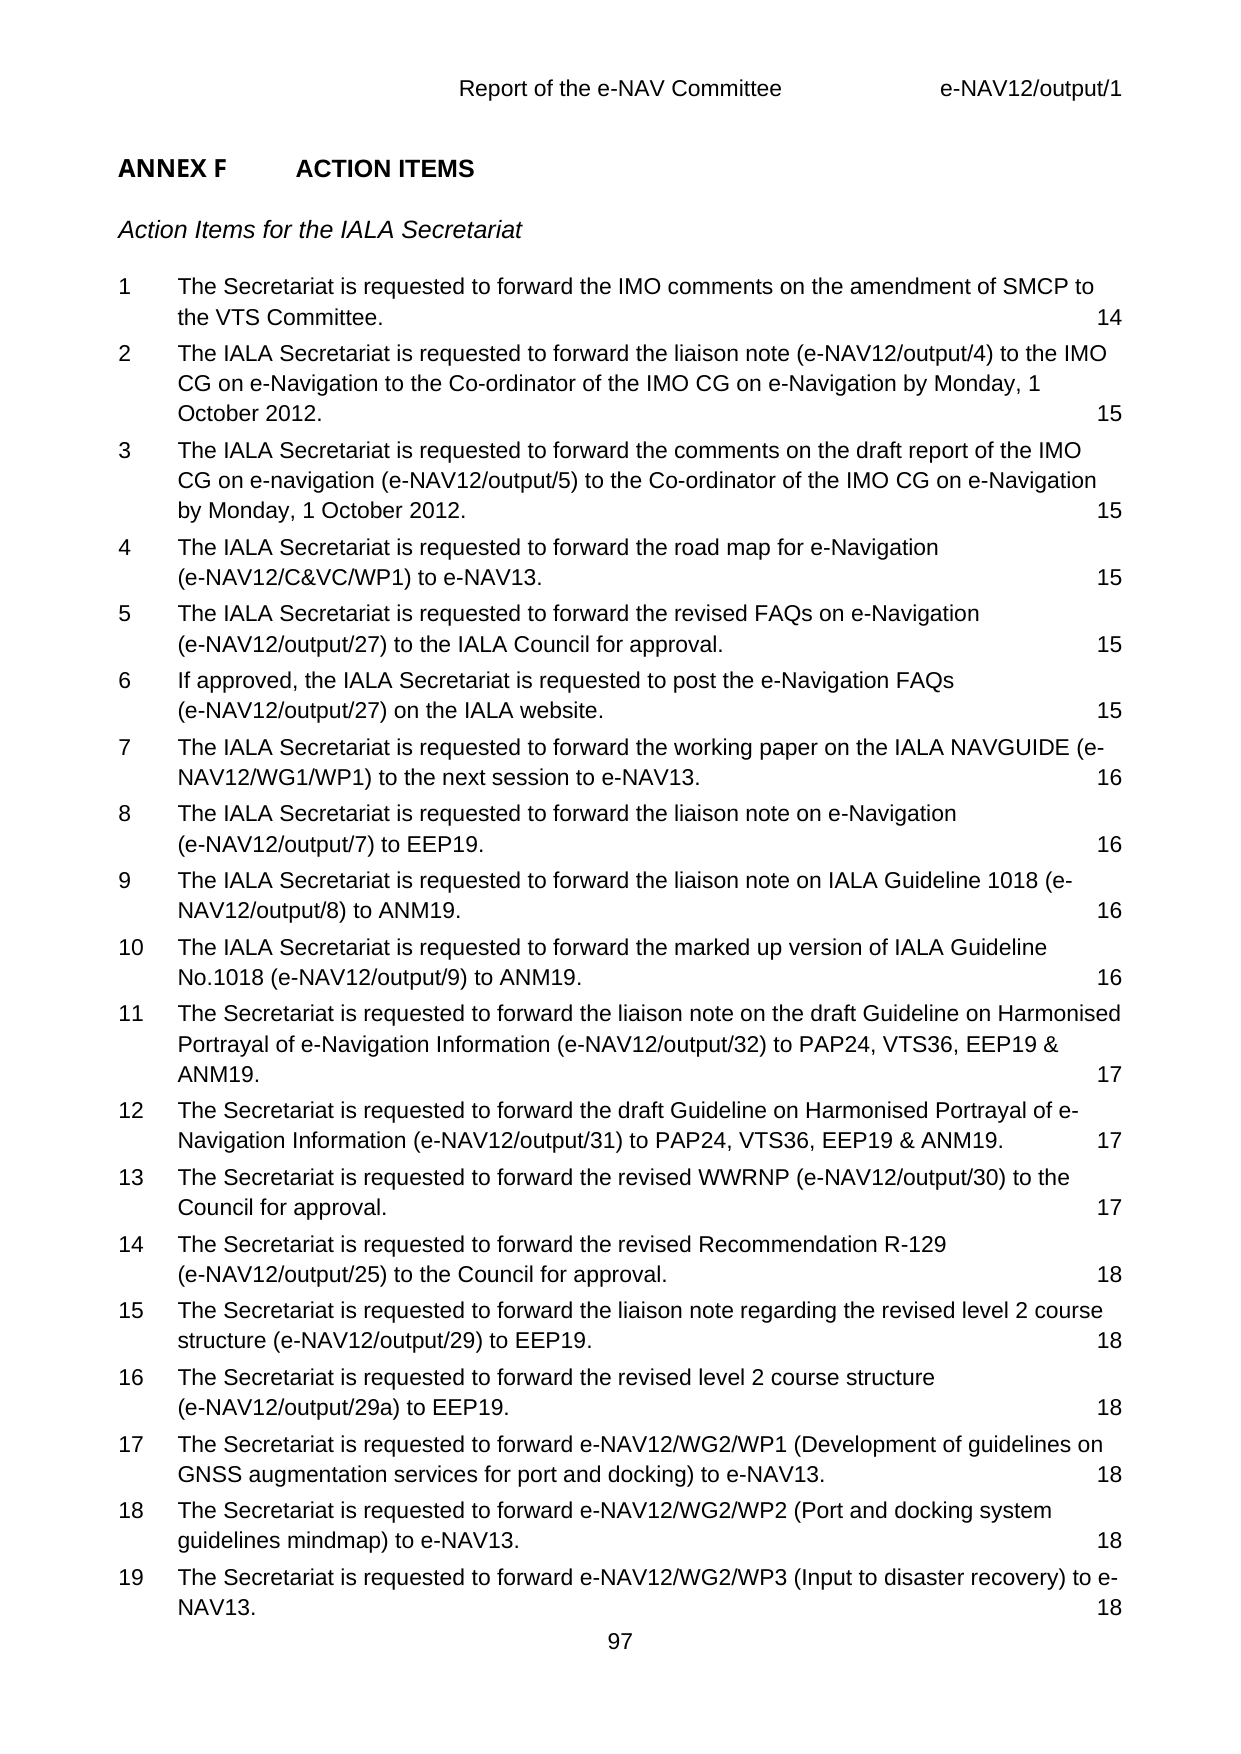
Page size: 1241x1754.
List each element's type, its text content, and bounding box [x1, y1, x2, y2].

text The Secretariat is requested to forward the draft Guideline on Harmonised Portrayal of e-Navigation Information (e-NAV12/output/31) to PAP24, VTS36, EEP19 & ANM19. 17 [118, 1097, 1122, 1154]
text The Secretariat is requested to forward the revised Recommendation R-129 (e-NAV12/output/25) to the Council for approval. 18 [118, 1231, 1122, 1287]
text The IALA Secretariat is requested to forward the road map for e-Navigation (e-NAV12/C&VC/WP1) to e-NAV13. 15 [118, 534, 1122, 590]
text The Secretariat is requested to forward e-NAV12/WG2/WP2 (Port and docking system guidelines mindmap) to e-NAV13. 18 [118, 1497, 1122, 1554]
text The IALA Secretariat is requested to forward the marked up version of IALA Guideline No.1018 (e-NAV12/output/9) to ANM19. 16 [118, 934, 1122, 990]
text The IALA Secretariat is requested to forward the liaison note on e-Navigation (e-NAV12/output/7) to EEP19. 16 [118, 800, 1122, 857]
text The Secretariat is requested to forward the revised level 2 course structure (e-NAV12/output/29a) to EEP19. 18 [118, 1364, 1122, 1420]
text The Secretariat is requested to forward the liaison note regarding the revised level 2 course structure (e-NAV12/output/29) to EEP19. 18 [118, 1297, 1122, 1354]
text The Secretariat is requested to forward e-NAV12/WG2/WP3 (Input to disaster recovery) to e-NAV13. 18 [118, 1564, 1122, 1620]
text The IALA Secretariat is requested to forward the working paper on the IALA NAVGUIDE (e-NAV12/WG1/WP1) to the next session to e-NAV13. 16 [118, 734, 1122, 790]
text The Secretariat is requested to forward the IMO comments on the amendment of SMCP to the VTS Committee. 14 [118, 273, 1122, 330]
text The Secretariat is requested to forward the liaison note on the draft Guideline on Harmonised Portrayal of e-Navigation Information (e-NAV12/output/32) to PAP24, VTS36, EEP19 & ANM19. 17 [118, 1000, 1122, 1087]
text The Secretariat is requested to forward e-NAV12/WG2/WP1 (Development of guidelines on GNSS augmentation services for port and docking) to e-NAV13. 18 [118, 1431, 1122, 1487]
text The Secretariat is requested to forward the revised WWRNP (e-NAV12/output/30) to the Council for approval. 17 [118, 1164, 1122, 1220]
text The IALA Secretariat is requested to forward the liaison note on IALA Guideline 1018 (e-NAV12/output/8) to ANM19. 16 [118, 867, 1122, 923]
text Action items [118, 151, 1122, 185]
text The IALA Secretariat is requested to forward the liaison note (e-NAV12/output/4) to the IMO CG on e-Navigation to the Co-ordinator of the IMO CG on e-Navigation by Monday, 1 October 2012. 15 [118, 340, 1122, 427]
text The IALA Secretariat is requested to forward the comments on the draft report of the IMO CG on e-navigation (e-NAV12/output/5) to the Co-ordinator of the IMO CG on e-Navigation by Monday, 1 October 2012. 15 [118, 437, 1122, 523]
text The IALA Secretariat is requested to forward the revised FAQs on e-Navigation (e-NAV12/output/27) to the IALA Council for approval. 15 [118, 600, 1122, 657]
text If approved, the IALA Secretariat is requested to post the e-Navigation FAQs (e-NAV12/output/27) on the IALA website. 15 [118, 667, 1122, 723]
text Action Items for the IALA Secretariat [118, 215, 1122, 244]
